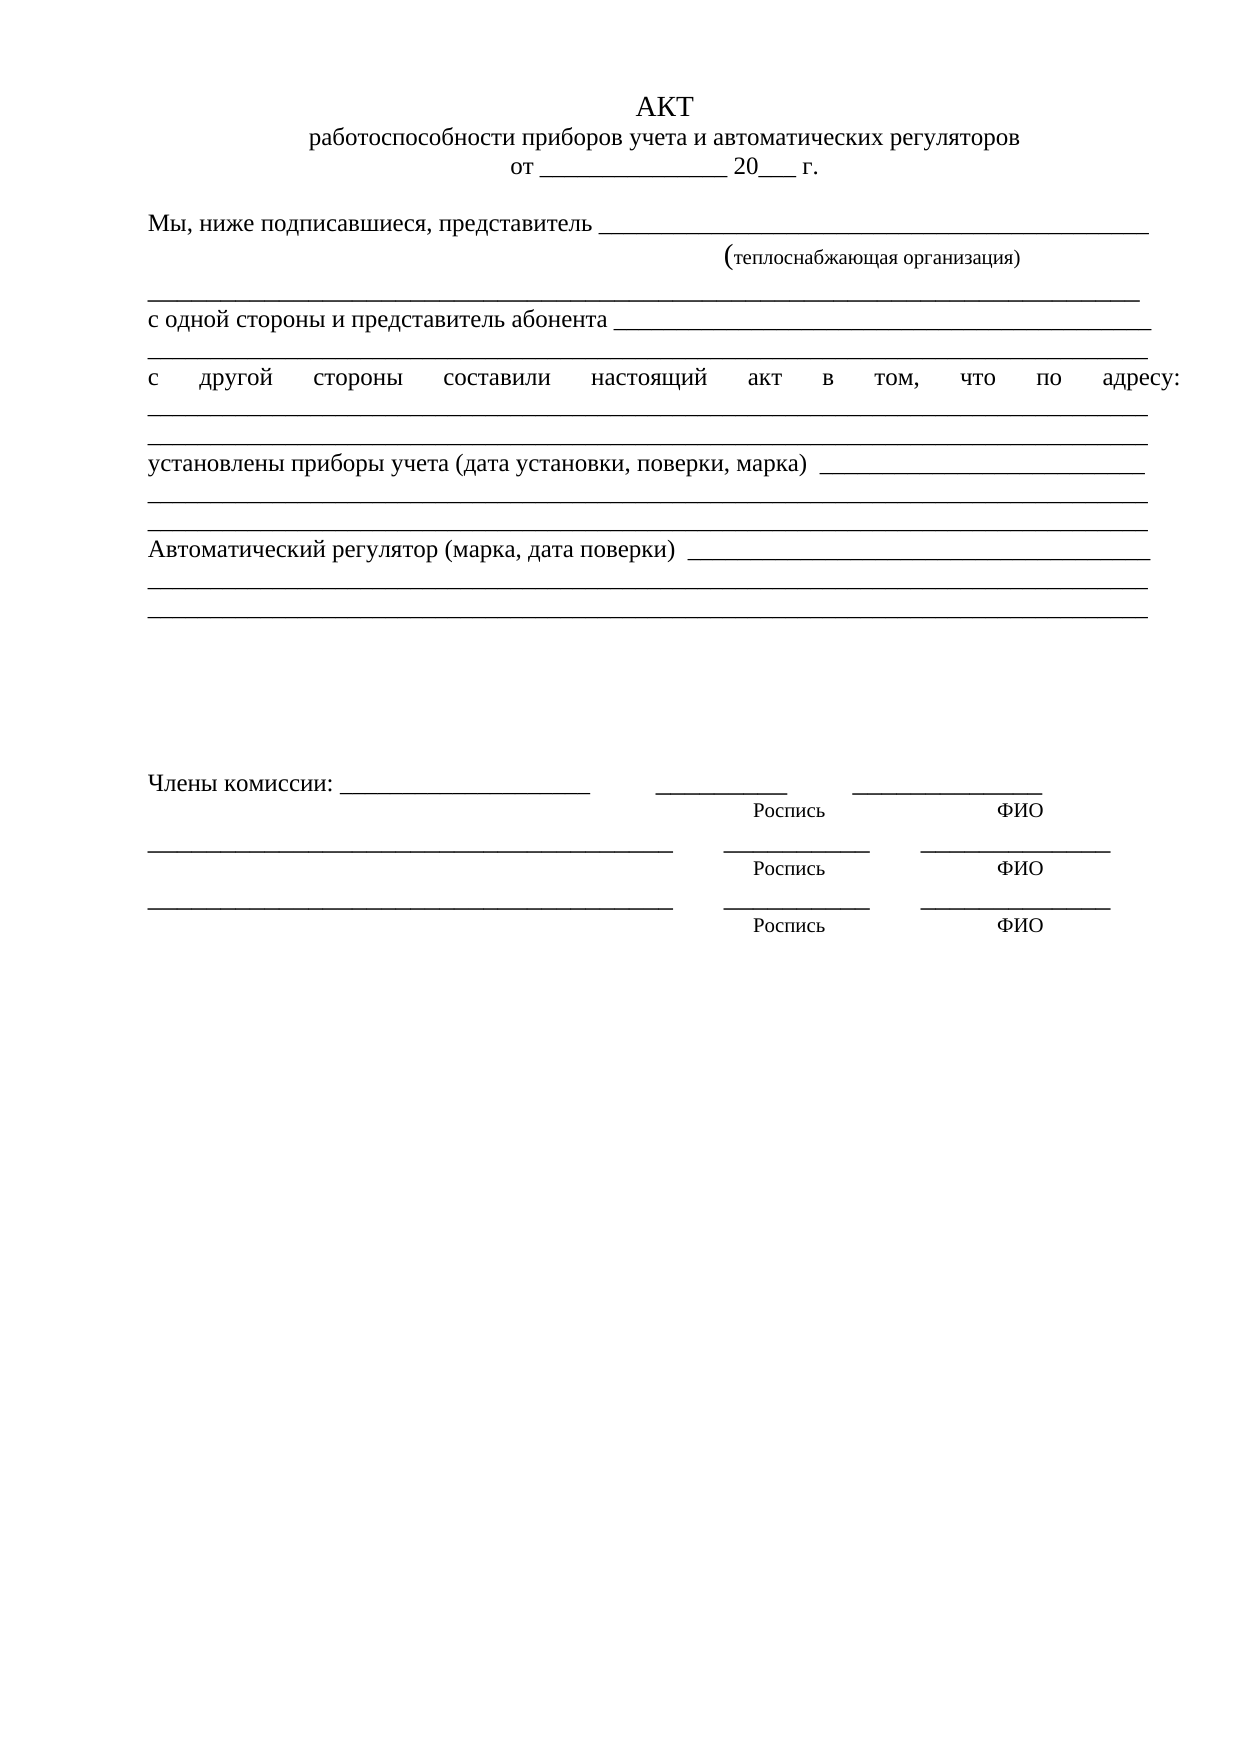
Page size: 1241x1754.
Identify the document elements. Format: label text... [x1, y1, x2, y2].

text АКТ [148, 89, 1181, 122]
text ________________________________________________________________________________ [148, 563, 1181, 592]
text Роспись ФИО [148, 913, 1181, 937]
text установлены приборы учета (дата установки, поверки, марка) __________________________ [148, 448, 1181, 477]
text ________________________________________________________________________________ [148, 477, 1181, 506]
text ________________________________________________________________________________ [148, 506, 1181, 534]
text ________________________________________________________________________________ [148, 419, 1181, 448]
text с другой стороны составили настоящий акт в том, что по адресу: ________________________________________________________________________________ [148, 362, 1181, 419]
text с одной стороны и представитель абонента ___________________________________________ [148, 304, 1181, 333]
text Роспись ФИО [148, 855, 1181, 879]
text (теплоснабжающая организация) [148, 237, 1181, 271]
text ____________________________________________________________________ [148, 271, 1181, 304]
text ________________________________________________________________________________ [148, 592, 1181, 621]
text Автоматический регулятор (марка, дата поверки) _____________________________________ [148, 534, 1181, 563]
text Роспись ФИО [148, 798, 1181, 822]
text ________________________________________________________________________________ [148, 333, 1181, 362]
text ____________________________________ __________ _____________ [148, 822, 1181, 855]
text Члены комиссии: ____________________ _________ _____________ [148, 764, 1181, 798]
text от _______________ 20___ г. [148, 151, 1181, 180]
text ____________________________________ __________ _____________ [148, 879, 1181, 913]
text Мы, ниже подписавшиеся, представитель ____________________________________________ [148, 208, 1181, 237]
text работоспособности приборов учета и автоматических регуляторов [148, 122, 1181, 151]
